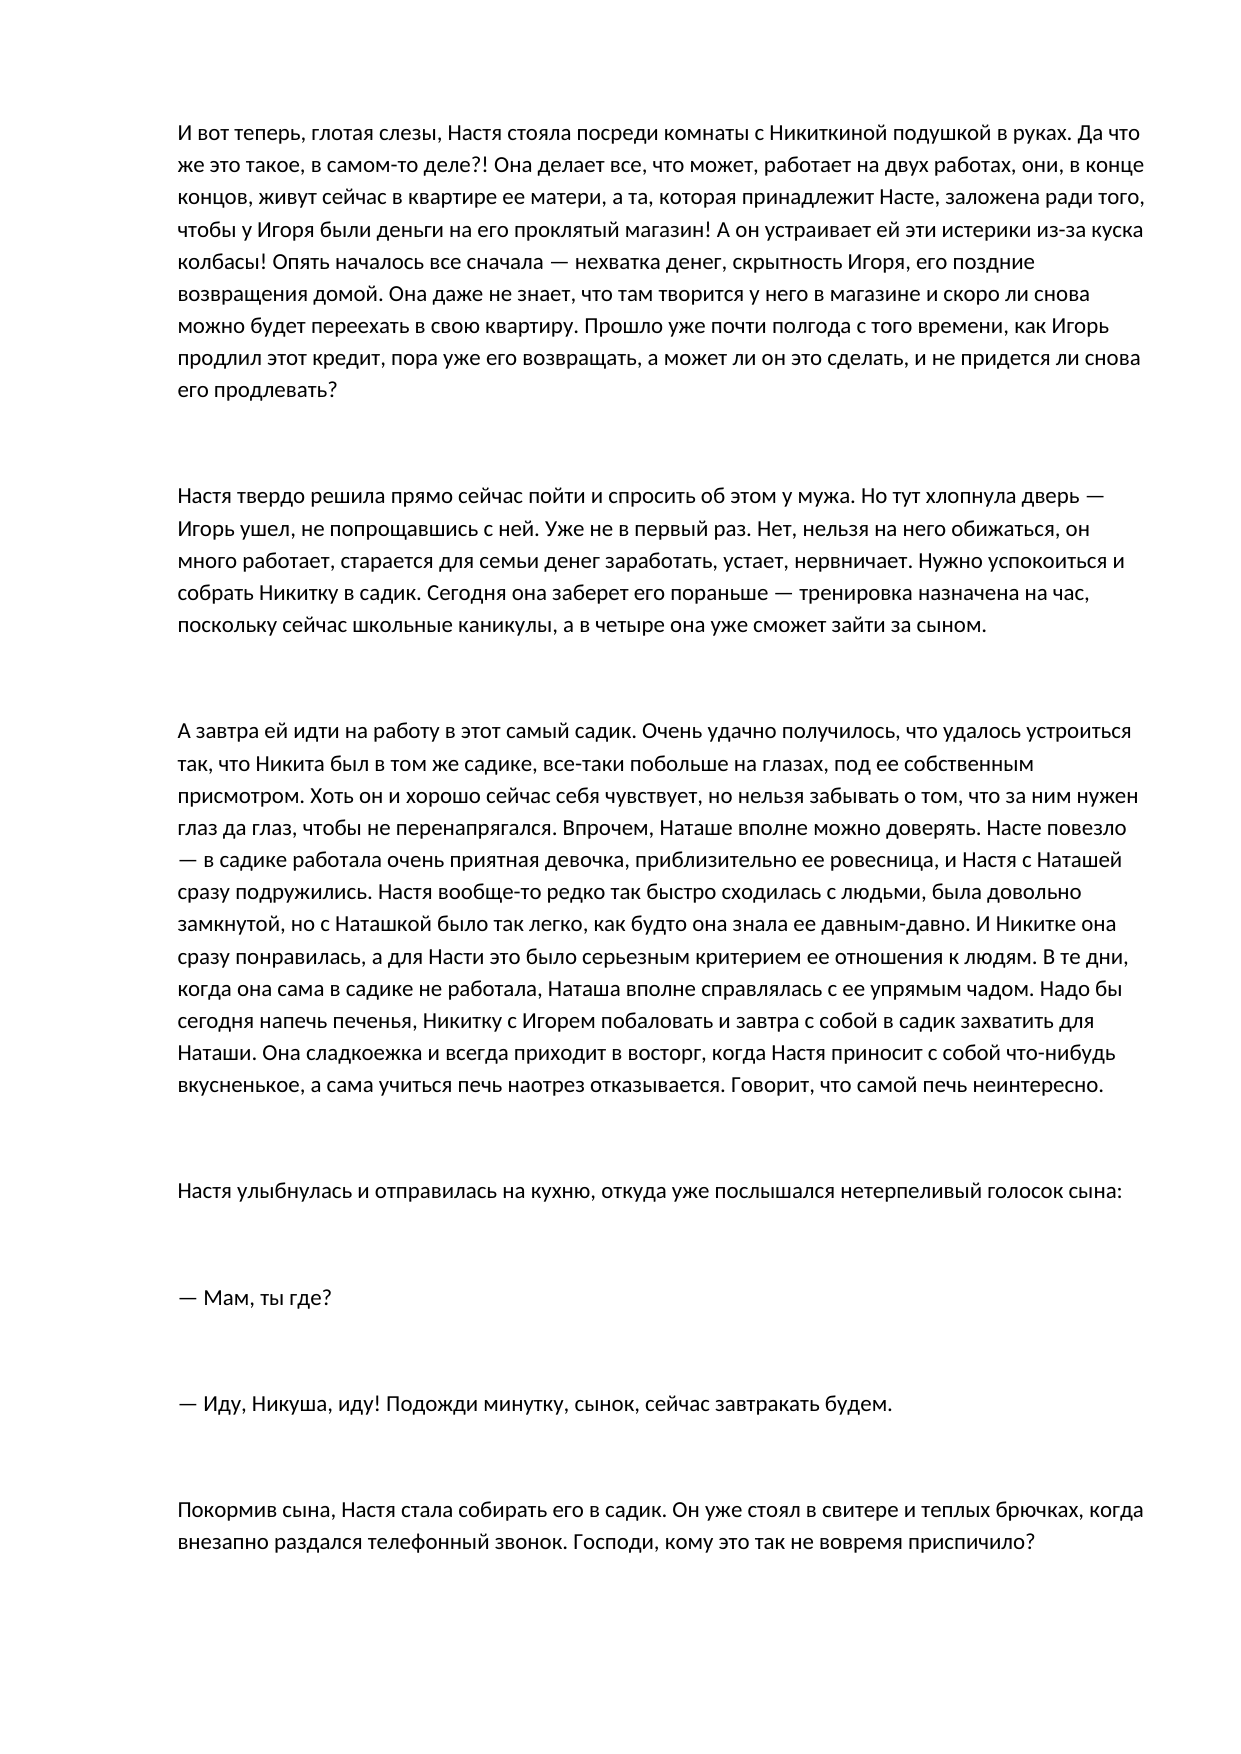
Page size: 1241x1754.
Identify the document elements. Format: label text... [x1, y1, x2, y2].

text Настя твердо решила прямо сейчас пойти и спросить об этом у мужа. Но тут хлопнула дверь — Игорь ушел, не попрощавшись с ней. Уже не в первый раз. Нет, нельзя на него обижаться, он много работает, старается для семьи денег заработать, устает, нервничает. Нужно успокоиться и собрать Никитку в садик. Сегодня она заберет его пораньше — тренировка назначена на час, поскольку сейчас школьные каникулы, а в четыре она уже сможет зайти за сыном. [177, 482, 1152, 638]
text — Иду, Никуша, иду! Подожди минутку, сынок, сейчас завтракать будем. [177, 1389, 1152, 1417]
text Настя улыбнулась и отправилась на кухню, откуда уже послышался нетерпеливый голосок сына: [177, 1177, 1152, 1204]
text — Мам, ты где? [177, 1283, 1152, 1311]
text А завтра ей идти на работу в этот самый садик. Очень удачно получилось, что удалось устроиться так, что Никита был в том же садике, все-таки побольше на глазах, под ее собственным присмотром. Хоть он и хорошо сейчас себя чувствует, но нельзя забывать о том, что за ним нужен глаз да глаз, чтобы не перенапрягался. Впрочем, Наташе вполне можно доверять. Насте повезло — в садике работала очень приятная девочка, приблизительно ее ровесница, и Настя с Наташей сразу подружились. Настя вообще-то редко так быстро сходилась с людьми, была довольно замкнутой, но с Наташкой было так легко, как будто она знала ее давным-давно. И Никитке она сразу понравилась, а для Насти это было серьезным критерием ее отношения к людям. В те дни, когда она сама в садике не работала, Наташа вполне справлялась с ее упрямым чадом. Надо бы сегодня напечь печенья, Никитку с Игорем побаловать и завтра с собой в садик захватить для Наташи. Она сладкоежка и всегда приходит в восторг, когда Настя приносит с собой что-нибудь вкусненькое, а сама учиться печь наотрез отказывается. Говорит, что самой печь неинтересно. [177, 716, 1152, 1098]
text Покормив сына, Настя стала собирать его в садик. Он уже стоял в свитере и теплых брючках, когда внезапно раздался телефонный звонок. Господи, кому это так не вовремя приспичило? [177, 1495, 1152, 1555]
text И вот теперь, глотая слезы, Настя стояла посреди комнаты с Никиткиной подушкой в руках. Да что же это такое, в самом-то деле?! Она делает все, что может, работает на двух работах, они, в конце концов, живут сейчас в квартире ее матери, а та, которая принадлежит Насте, заложена ради того, чтобы у Игоря были деньги на его проклятый магазин! А он устраивает ей эти истерики из-за куска колбасы! Опять началось все сначала — нехватка денег, скрытность Игоря, его поздние возвращения домой. Она даже не знает, что там творится у него в магазине и скоро ли снова можно будет переехать в свою квартиру. Прошло уже почти полгода с того времени, как Игорь продлил этот кредит, пора уже его возвращать, а может ли он это сделать, и не придется ли снова его продлевать? [177, 118, 1152, 404]
